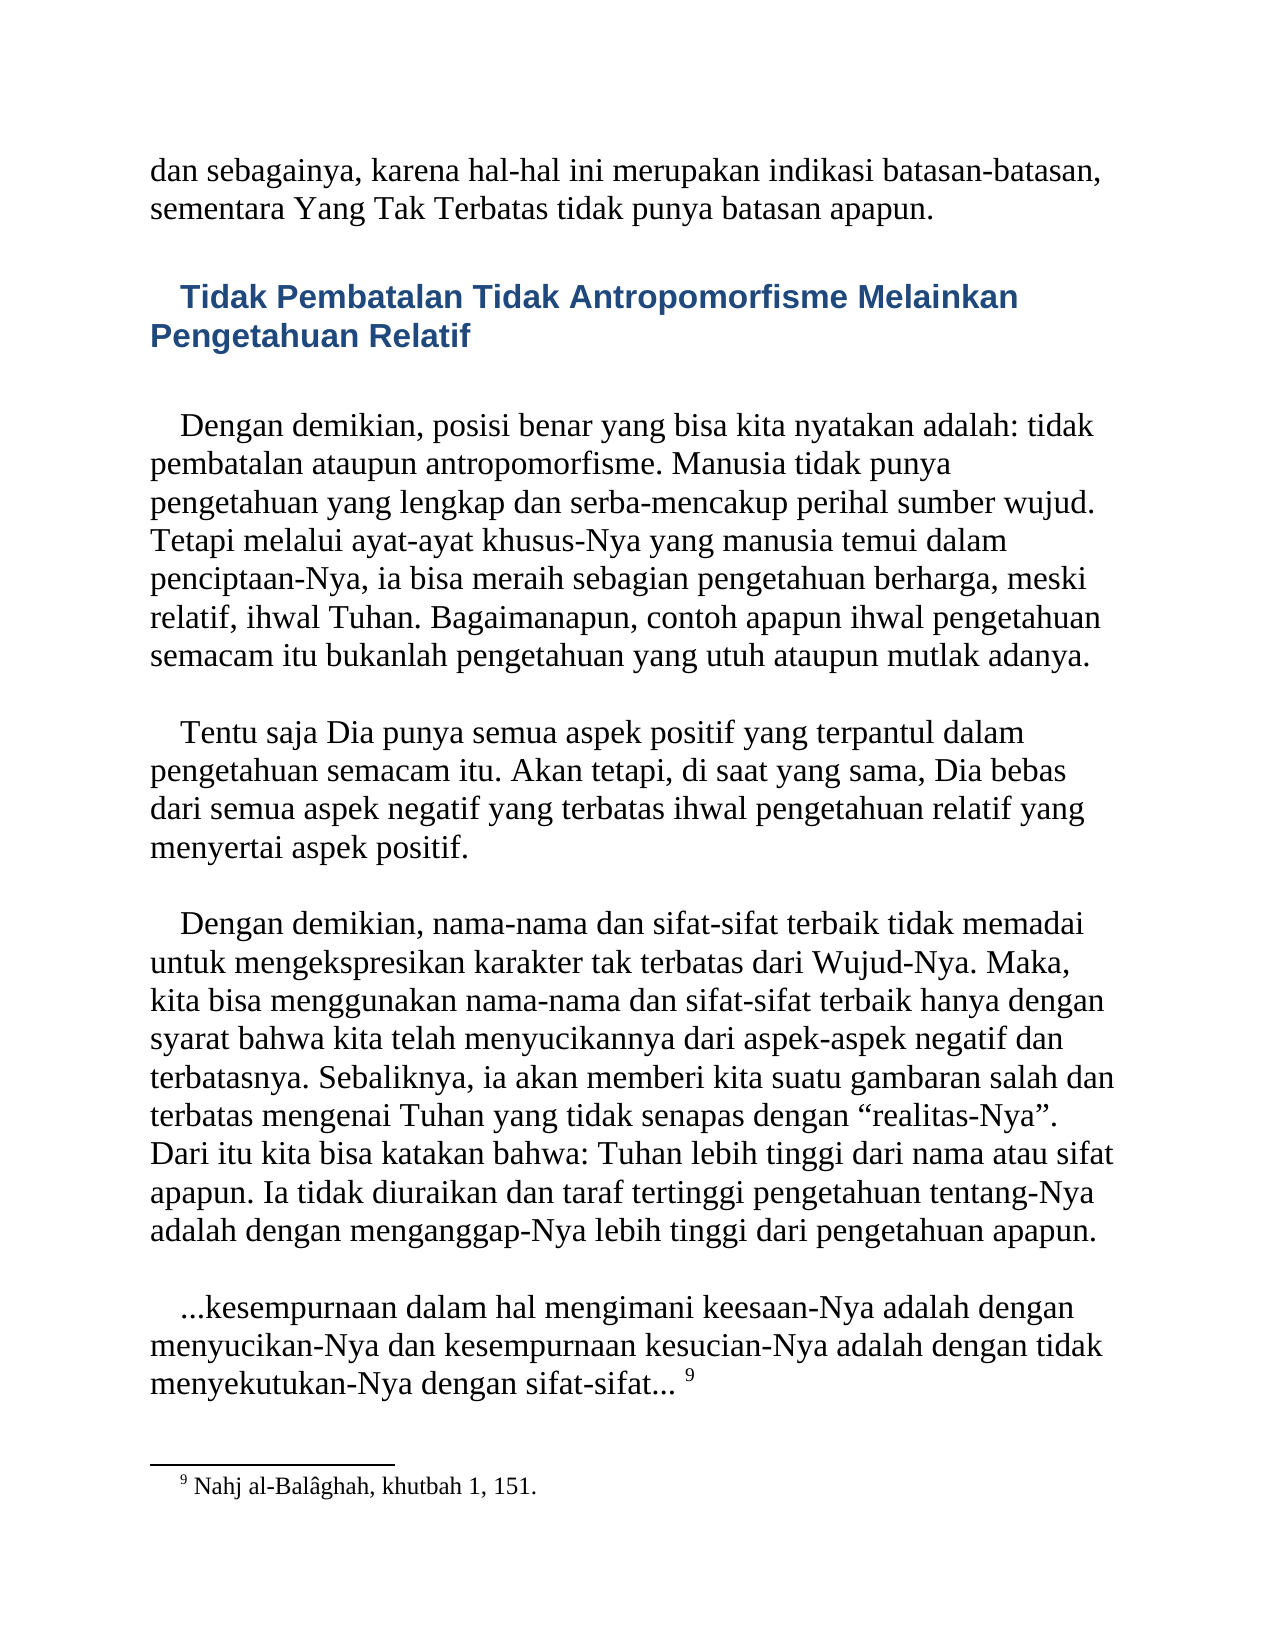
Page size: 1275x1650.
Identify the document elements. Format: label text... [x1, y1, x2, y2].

subtitle Tidak Pembatalan Tidak Antropomorfisme Melainkan Pengetahuan Relatif [150, 277, 1125, 354]
text Dengan demikian, posisi benar yang bisa kita nyatakan adalah: tidak pembatalan ataupun antropomorfisme. Manusia tidak punya pengetahuan yang lengkap dan serba-mencakup perihal sumber wujud. Tetapi melalui ayat-ayat khusus-Nya yang manusia temui dalam penciptaan-Nya, ia bisa meraih sebagian pengetahuan berharga, meski relatif, ihwal Tuhan. Bagaimanapun, contoh apapun ihwal pengetahuan semacam itu bukanlah pengetahuan yang utuh ataupun mutlak adanya. [150, 405, 1125, 673]
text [150, 150, 1125, 227]
text ...kesempurnaan dalam hal mengimani keesaan-Nya adalah dengan menyucikan-Nya dan kesempurnaan kesucian-Nya adalah dengan tidak menyekutukan-Nya dengan sifat-sifat... [150, 1287, 1125, 1402]
text Dengan demikian, nama-nama dan sifat-sifat terbaik tidak memadai untuk mengekspresikan karakter tak terbatas dari Wujud-Nya. Maka, kita bisa menggunakan nama-nama dan sifat-sifat terbaik hanya dengan syarat bahwa kita telah menyucikannya dari aspek-aspek negatif dan terbatasnya. Sebaliknya, ia akan memberi kita suatu gambaran salah dan terbatas mengenai Tuhan yang tidak senapas dengan “realitas-Nya”. Dari itu kita bisa katakan bahwa: Tuhan lebih tinggi dari nama atau sifat apapun. Ia tidak diuraikan dan taraf tertinggi pengetahuan tentang-Nya adalah dengan menganggap-Nya lebih tinggi dari pengetahuan apapun. [150, 903, 1125, 1248]
text Tentu saja Dia punya semua aspek positif yang terpantul dalam pengetahuan semacam itu. Akan tetapi, di saat yang sama, Dia bebas dari semua aspek negatif yang terbatas ihwal pengetahuan relatif yang menyertai aspek positif. [150, 712, 1125, 865]
